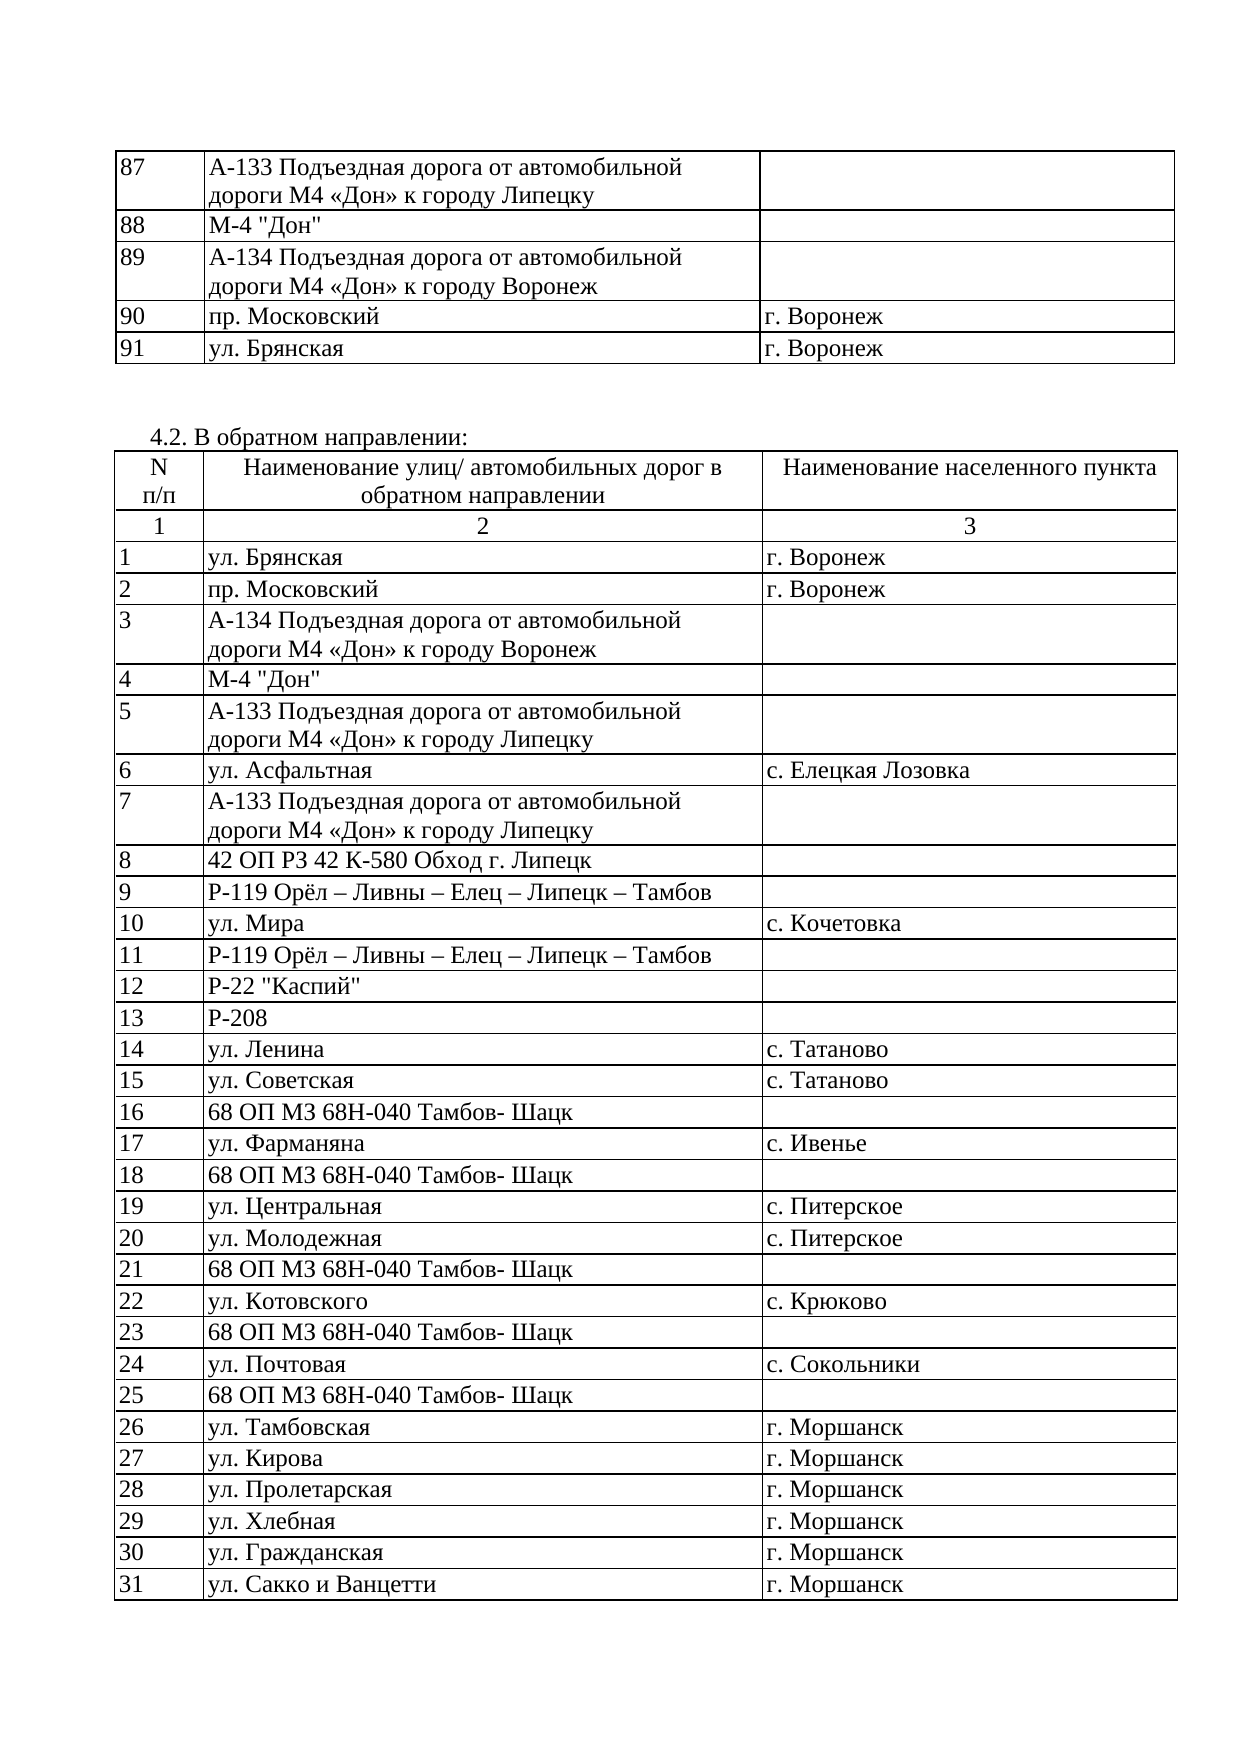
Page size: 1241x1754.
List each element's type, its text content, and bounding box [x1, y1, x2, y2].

table_cell 25 [115, 1380, 203, 1410]
table_cell с. Татаново [763, 1033, 1177, 1064]
table_cell 8 [115, 845, 203, 875]
table_cell 68 ОП МЗ 68Н-040 Тамбов- Шацк [204, 1317, 762, 1347]
table_cell г. Моршанск [763, 1536, 1177, 1567]
table_cell г. Моршанск [763, 1442, 1177, 1473]
text 4.2. В обратном направлении: [150, 422, 1090, 450]
table_cell 11 [115, 939, 203, 970]
table_cell 30 [115, 1537, 203, 1567]
table_cell 9 [115, 876, 203, 907]
table_cell пр. Московский [204, 574, 762, 604]
table_cell [763, 604, 1177, 663]
table_cell г. Моршанск [763, 1568, 1177, 1599]
table_cell Р-119 Орёл – Ливны – Елец – Липецк – Тамбов [204, 877, 762, 907]
table_cell 5 [115, 695, 203, 753]
table_cell [763, 1316, 1177, 1347]
table_cell ул. Фарманяна [204, 1129, 762, 1158]
table_cell 29 [115, 1506, 203, 1536]
table_cell ул. Брянская [204, 542, 762, 572]
table_cell [763, 1159, 1177, 1190]
table_cell [761, 211, 1174, 241]
table_cell с. Сокольники [763, 1347, 1177, 1379]
table_cell Р-22 "Каспий" [204, 971, 762, 1001]
table_cell 19 [115, 1191, 203, 1221]
table_cell с. Елецкая Лозовка [763, 753, 1177, 785]
table_cell ул. Почтовая [204, 1349, 762, 1379]
table_cell ул. Брянская [205, 333, 759, 362]
table_cell 89 [117, 242, 204, 299]
table_cell А-133 Подъездная дорога от автомобильной дороги М4 «Дон» к городу Липецку [204, 696, 762, 753]
table_cell 87 [117, 152, 204, 209]
table_cell ул. Пролетарская [204, 1475, 762, 1504]
table_cell А-134 Подъездная дорога от автомобильной дороги М4 «Дон» к городу Воронеж [204, 605, 762, 663]
table_cell 7 [115, 786, 203, 844]
table_cell 6 [115, 754, 203, 785]
table_cell 4 [115, 664, 203, 694]
table_cell г. Моршанск [763, 1505, 1177, 1536]
table_cell ул. Котовского [204, 1286, 762, 1316]
table_cell 91 [117, 333, 204, 362]
table_header Наименование населенного пункта [763, 452, 1177, 509]
table_cell [761, 152, 1174, 209]
table_cell 24 [115, 1348, 203, 1379]
table_cell 21 [115, 1254, 203, 1284]
table_cell 14 [115, 1034, 203, 1064]
table_cell 68 ОП МЗ 68Н-040 Тамбов- Шацк [204, 1160, 762, 1190]
table_cell [763, 1001, 1177, 1033]
table_cell М-4 "Дон" [204, 665, 762, 694]
table_cell ул. Ленина [204, 1034, 762, 1064]
table_cell 1 [115, 542, 203, 572]
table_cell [205, 152, 759, 209]
table_cell г. Моршанск [763, 1473, 1177, 1504]
table_cell А-134 Подъездная дорога от автомобильной дороги М4 «Дон» к городу Воронеж [205, 242, 759, 299]
table_cell ул. Гражданская [204, 1538, 762, 1567]
table_cell [763, 694, 1177, 753]
table_cell г. Воронеж [761, 333, 1174, 362]
table_cell [763, 1253, 1177, 1284]
table_cell 42 ОП РЗ 42 К-580 Обход г. Липецк [204, 846, 762, 875]
table_cell [763, 970, 1177, 1001]
table_cell Р-208 [204, 1003, 762, 1033]
table_cell г. Воронеж [761, 301, 1174, 331]
table_cell [763, 875, 1177, 907]
table_cell 3 [115, 605, 203, 663]
table_cell [763, 1379, 1177, 1410]
table_cell 15 [115, 1065, 203, 1096]
table_cell ул. Молодежная [204, 1223, 762, 1253]
table_cell [763, 1096, 1177, 1127]
table_cell 3 [763, 509, 1177, 541]
table_cell ул. Центральная [204, 1192, 762, 1221]
table_cell [763, 844, 1177, 875]
table_cell 26 [115, 1411, 203, 1442]
table_cell ул. Кирова [204, 1443, 762, 1473]
table_cell [763, 938, 1177, 970]
table_cell 68 ОП МЗ 68Н-040 Тамбов- Шацк [204, 1097, 762, 1127]
table_cell 10 [115, 908, 203, 938]
table_cell г. Моршанск [763, 1410, 1177, 1442]
table_cell ул. Советская [204, 1066, 762, 1096]
table_header N п/п [115, 452, 203, 509]
table_cell ул. Хлебная [204, 1506, 762, 1536]
table_cell 13 [115, 1002, 203, 1033]
table_cell ул. Сакко и Ванцетти [204, 1569, 762, 1599]
table_cell с. Питерское [763, 1190, 1177, 1221]
table_cell 28 [115, 1474, 203, 1504]
table_cell ул. Мира [204, 908, 762, 938]
table_cell 68 ОП МЗ 68Н-040 Тамбов- Шацк [204, 1380, 762, 1410]
table_cell [761, 242, 1174, 299]
table_cell с. Питерское [763, 1221, 1177, 1253]
table_cell 2 [204, 511, 762, 541]
table_cell 17 [115, 1128, 203, 1158]
table_cell 31 [115, 1569, 203, 1599]
table_cell 12 [115, 971, 203, 1001]
table_cell ул. Асфальтная [204, 755, 762, 785]
table_cell 68 ОП МЗ 68Н-040 Тамбов- Шацк [204, 1255, 762, 1284]
table_cell 18 [115, 1160, 203, 1190]
table_cell с. Кочетовка [763, 907, 1177, 938]
table_cell 22 [115, 1285, 203, 1316]
table_cell 20 [115, 1223, 203, 1253]
table_cell [763, 785, 1177, 844]
table_cell 90 [117, 301, 204, 331]
table_cell с. Татаново [763, 1064, 1177, 1096]
table_cell г. Воронеж [763, 541, 1177, 572]
table_cell с. Ивенье [763, 1127, 1177, 1158]
table_cell М-4 "Дон" [205, 211, 759, 241]
table_cell 88 [117, 211, 204, 241]
table_cell 23 [115, 1317, 203, 1347]
table_cell 16 [115, 1097, 203, 1127]
table_cell ул. Тамбовская [204, 1412, 762, 1442]
table_cell [763, 663, 1177, 694]
table_cell пр. Московский [205, 301, 759, 331]
table_cell 1 [115, 510, 203, 541]
table_cell с. Крюково [763, 1284, 1177, 1316]
table_cell Р-119 Орёл – Ливны – Елец – Липецк – Тамбов [204, 940, 762, 970]
table_header Наименование улиц/ автомобильных дорог в обратном направлении [204, 452, 762, 509]
table_cell 27 [115, 1443, 203, 1473]
table_cell А-133 Подъездная дорога от автомобильной дороги М4 «Дон» к городу Липецку [204, 786, 762, 844]
table_cell г. Воронеж [763, 572, 1177, 604]
table_cell 2 [115, 573, 203, 604]
